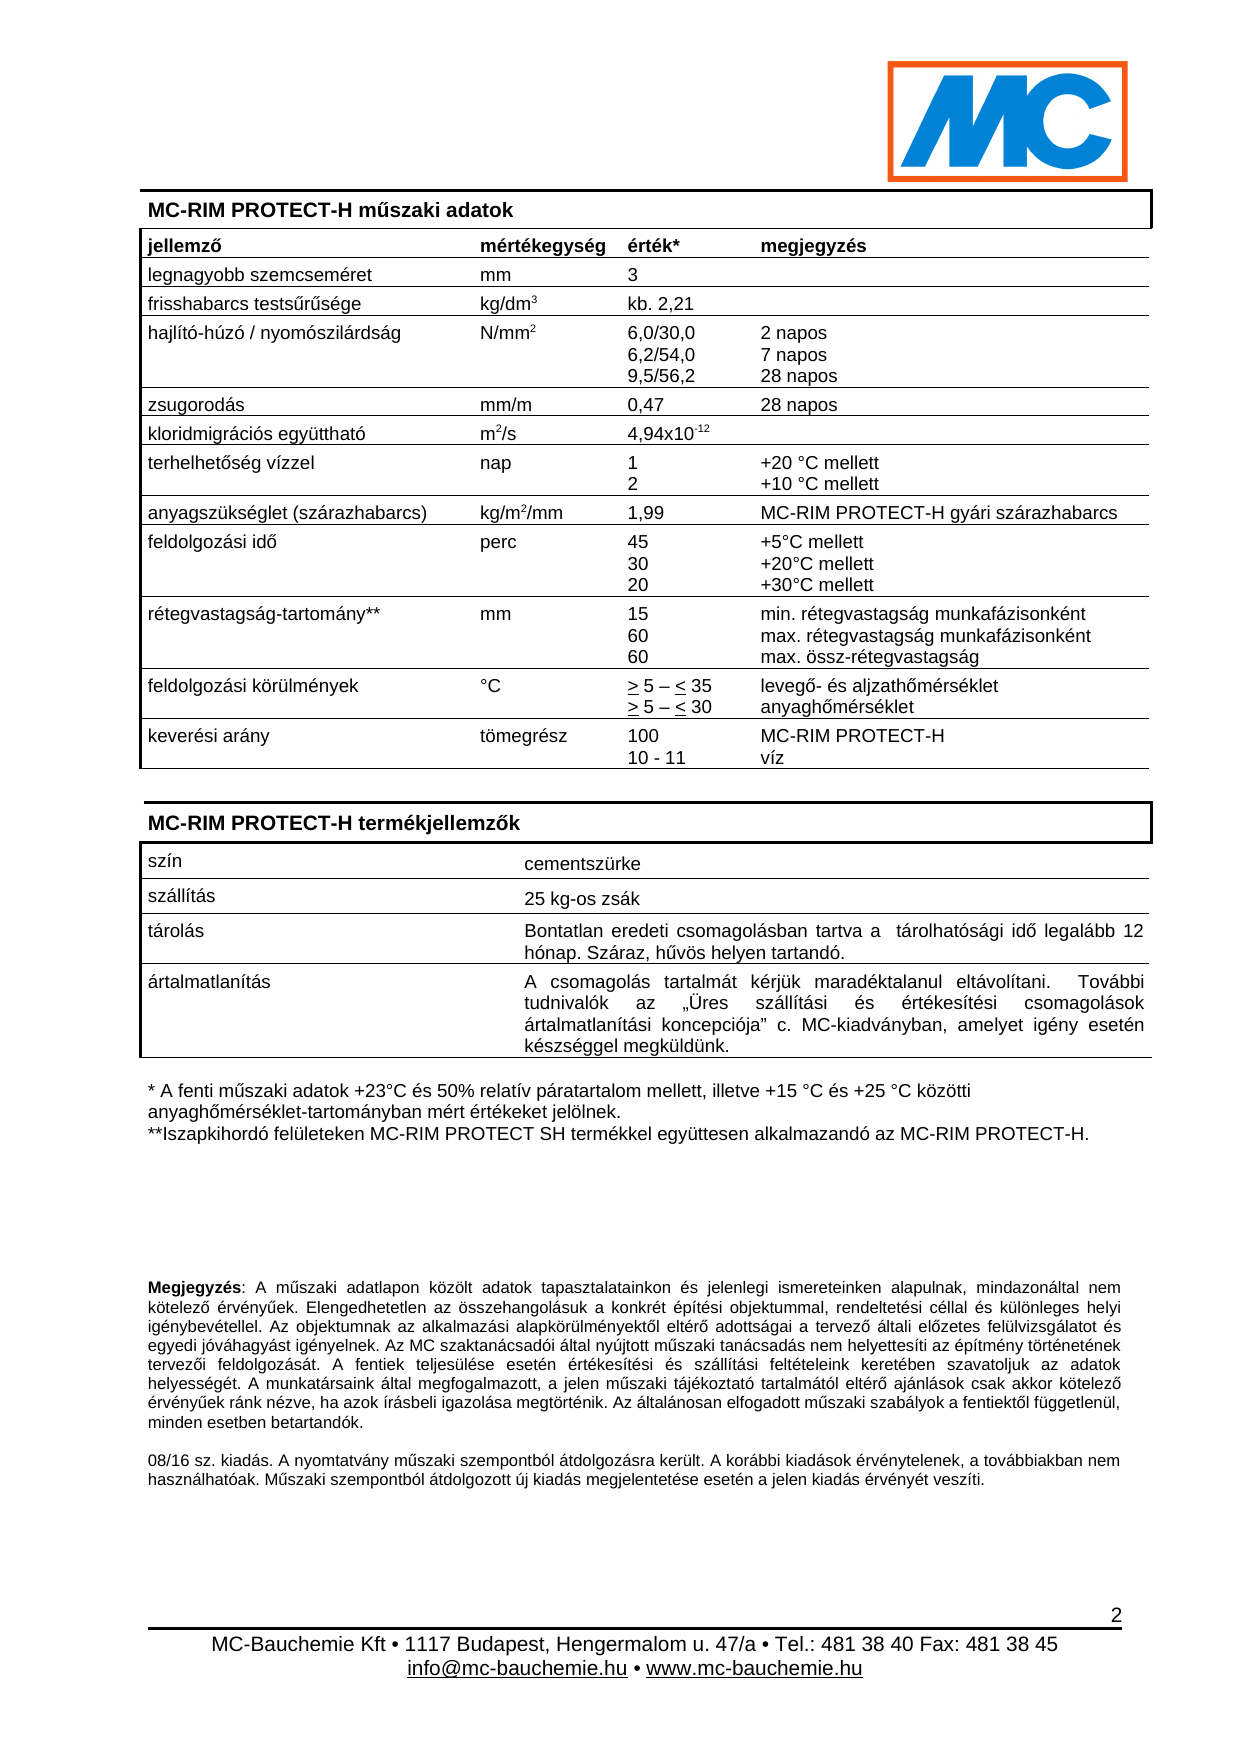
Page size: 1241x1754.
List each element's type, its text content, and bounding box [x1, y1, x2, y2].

table_cell °C [473, 669, 620, 718]
table_header érték* [620, 229, 753, 257]
table_cell perc [473, 525, 620, 596]
table_cell 4,94x10-12 [620, 416, 753, 444]
table_header mértékegység [473, 229, 620, 257]
table_cell rétegvastagság-tartomány** [142, 597, 473, 667]
table_cell MC-RIM PROTECT-H víz [753, 718, 1152, 768]
table_cell +20 °C mellett +10 °C mellett [753, 444, 1152, 495]
table_cell 6,0/30,0 6,2/54,0 9,5/56,2 [620, 316, 753, 387]
table_cell keverési arány [142, 719, 473, 768]
table_cell hajlító-húzó / nyomószilárdság [142, 316, 473, 387]
table_cell 1,99 [620, 496, 753, 523]
table_cell [753, 286, 1152, 314]
table_cell MC-RIM PROTECT-H termékjellemzők [140, 801, 1150, 841]
table_cell [753, 415, 1152, 444]
table_header megjegyzés [753, 229, 1152, 257]
table_header jellemző [142, 229, 473, 257]
table_cell cementszürke [517, 844, 1152, 878]
table_cell mm/m [473, 388, 620, 415]
table_cell 45 30 20 [620, 525, 753, 596]
text **Iszapkihordó felületeken MC-RIM PROTECT SH termékkel együttesen alkalmazandó az MC-RIM PROTECT-H. [148, 1123, 1122, 1144]
table_cell kg/m2/mm [473, 496, 620, 523]
table_cell kb. 2,21 [620, 287, 753, 314]
table_cell szállítás [142, 879, 517, 913]
table_header MC-RIM PROTECT-H műszaki adatok [140, 192, 1150, 228]
table_cell 100 10 - 11 [620, 719, 753, 768]
table_cell 28 napos [753, 387, 1152, 415]
table_cell feldolgozási idő [142, 525, 473, 596]
table_cell min. rétegvastagság munkafázisonként max. rétegvastagság munkafázisonként max. össz-rétegvastagság [753, 596, 1152, 667]
table_cell +5°C mellett +20°C mellett +30°C mellett [753, 524, 1152, 596]
table_cell tárolás [142, 914, 517, 963]
table_cell mm [473, 597, 620, 667]
table_cell ártalmatlanítás [142, 964, 517, 1057]
text 08/16 sz. kiadás. A nyomtatvány műszaki szempontból átdolgozásra került. A korábbi kiadások érvénytelenek, a továbbiakban nem használhatóak. Műszaki szempontból átdolgozott új kiadás megjelentetése esetén a jelen kiadás érvényét veszíti. [148, 1451, 1122, 1489]
table_cell 0,47 [620, 388, 753, 415]
table_cell Bontatlan eredeti csomagolásban tartva a tárolhatósági idő legalább 12 hónap. Száraz, hűvös helyen tartandó. [517, 913, 1152, 963]
table_cell 2 napos 7 napos 28 napos [753, 315, 1152, 387]
table_cell feldolgozási körülmények [142, 669, 473, 718]
table_cell nap [473, 445, 620, 495]
text * A fenti műszaki adatok +23°C és 50% relatív páratartalom mellett, illetve +15 °C és +25 °C közötti anyaghőmérséklet-tartományban mért értékeket jelölnek. [148, 1079, 1122, 1123]
text Megjegyzés: A műszaki adatlapon közölt adatok tapasztalatainkon és jelenlegi ismereteinken alapulnak, mindazonáltal nem kötelező érvényűek. Elengedhetetlen az összehangolásuk a konkrét építési objektummal, rendeltetési céllal és különleges helyi igénybevétellel. Az objektumnak az alkalmazási alapkörülményektől eltérő adottságai a tervező általi előzetes felülvizsgálatot és egyedi jóváhagyást igényelnek. Az MC szaktanácsadói által nyújtott műszaki tanácsadás nem helyettesíti az építmény történetének tervezői feldolgozását. A fentiek teljesülése esetén értékesítési és szállítási feltételeink keretében szavatoljuk az adatok helyességét. A munkatársaink által megfogalmazott, a jelen műszaki tájékoztató tartalmától eltérő ajánlások csak akkor kötelező érvényűek ránk nézve, ha azok írásbeli igazolása megtörténik. Az általánosan elfogadott műszaki szabályok a fentiektől függetlenül, minden esetben betartandók. [148, 1278, 1122, 1432]
table_cell mm [473, 258, 620, 286]
picture [887, 61, 1128, 182]
table_cell MC-RIM PROTECT-H gyári szárazhabarcs [753, 495, 1152, 523]
table_cell anyagszükséglet (szárazhabarcs) [142, 496, 473, 523]
table_cell terhelhetőség vízzel [142, 445, 473, 495]
table_cell levegő- és aljzathőmérséklet anyaghőmérséklet [753, 668, 1152, 718]
table_cell 15 60 60 [620, 597, 753, 667]
table_cell 1 2 [620, 445, 753, 495]
table_cell legnagyobb szemcseméret [142, 258, 473, 286]
table_cell A csomagolás tartalmát kérjük maradéktalanul eltávolítani. További tudnivalók az „Üres szállítási és értékesítési csomagolások ártalmatlanítási koncepciója” c. MC-kiadványban, amelyet igény esetén készséggel megküldünk. [517, 963, 1152, 1057]
table_cell tömegrész [473, 719, 620, 768]
table_cell N/mm2 [473, 316, 620, 387]
table_cell [140, 768, 1152, 801]
table_cell kloridmigrációs együttható [142, 416, 473, 444]
table_cell > 5 – < 35 > 5 – < 30 [620, 669, 753, 718]
table_cell m2/s [473, 416, 620, 444]
table_cell zsugorodás [142, 388, 473, 415]
table_cell 25 kg-os zsák [517, 878, 1152, 913]
table_cell szín [142, 844, 517, 878]
table_cell 3 [620, 258, 753, 286]
table_cell frisshabarcs testsűrűsége [142, 287, 473, 314]
table_cell [753, 257, 1152, 286]
table_cell kg/dm3 [473, 287, 620, 314]
